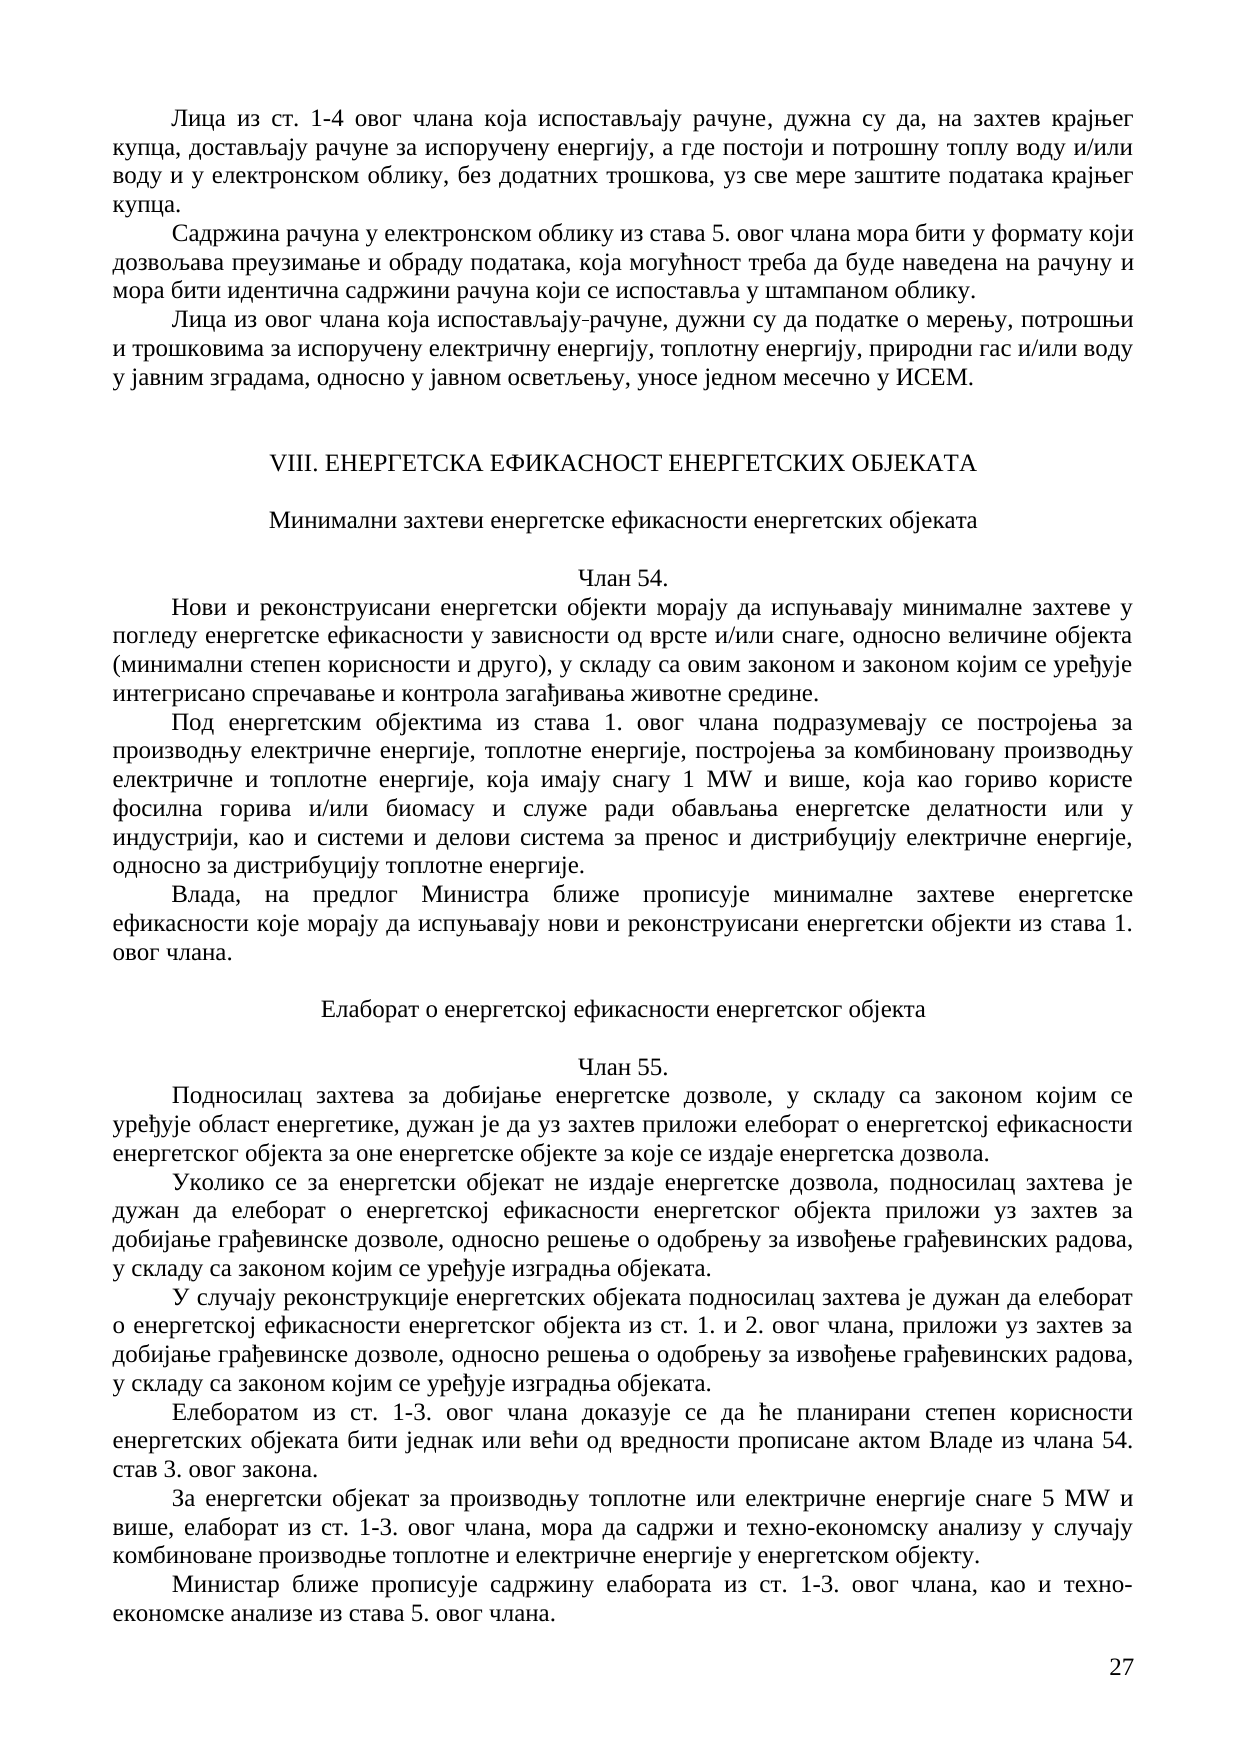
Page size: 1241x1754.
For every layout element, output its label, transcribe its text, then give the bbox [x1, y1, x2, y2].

text Уколико се за енергетски објекат не издаје енергетске дозвола, подносилац захтева је дужан да елеборат о енергетској ефикасности енергетског објекта приложи уз захтев за добијање грађевинске дозволе, односно решење о одобрењу за извођење грађевинских радова, у складу са законом којим се уређује изградња објеката. [112, 1167, 1134, 1282]
text Министар ближе прописује садржину елабората из ст. 1-3. овог члана, као и техно-економске анализе из става 5. овог члана. [112, 1569, 1134, 1627]
text Елаборат о енергетској ефикасности енергетског објекта [112, 994, 1134, 1023]
text Минимални захтеви енергетске ефикасности енергетских објеката [112, 506, 1134, 534]
text Лица из овог члана која испостављају рачуне, дужни су да податке о мерењу, потрошњи и трошковима за испоручену електричну енергију, топлотну енергију, природни гас и/или воду у јавним зградама, односно у јавном осветљењу, уносе једном месечно у ИСЕМ. [112, 304, 1134, 391]
text Влада, на предлог Министра ближе прописује минималне захтеве енергетске ефикасности које морају да испуњавају нови и реконструисани енергетски објекти из става 1. овог члана. [112, 879, 1134, 966]
text Нови и реконструисани енергетски објекти морају да испуњавају минималне захтеве у погледу енергетске ефикасности у зависности од врсте и/или снаге, односно величине објекта (минимални степен корисности и друго), у складу са овим законом и законом којим се уређује интегрисано спречавање и контрола загађивања животне средине. [112, 592, 1134, 707]
text Садржина рачуна у електронском облику из става 5. овог члана мора бити у формату који дозвољава преузимање и обраду података, која могућност треба да буде наведена на рачуну и мора бити идентична садржини рачуна који се испоставља у штампаном облику. [112, 218, 1134, 304]
text Подносилац захтева за добијање енергетске дозволе, у складу са законом којим се уређује област енергетике, дужан је да уз захтев приложи елеборат о енергетској ефикасности енергетског објекта за оне енергетске објекте за које се издаје енергетска дозвола. [112, 1081, 1134, 1167]
text VIII. ЕНЕРГЕТСКА ЕФИКАСНОСТ ЕНЕРГЕТСКИХ ОБЈЕКАТА [112, 448, 1134, 477]
text За енергетски објекат за производњу топлотне или електричне енергије снаге 5 МW и више, елаборат из ст. 1-3. овог члана, мора да садржи и техно-економску анализу у случају комбиноване производње топлотне и електричне енергије у енергетском објекту. [112, 1483, 1134, 1569]
text У случају реконструкције енергетских објеката подносилац захтева је дужан да елеборат о енергетској ефикасности енергетског објекта из ст. 1. и 2. овог члана, приложи уз захтев за добијање грађевинске дозволе, односно решења о одобрењу за извођење грађевинских радова, у складу са законом којим се уређује изградња објеката. [112, 1282, 1134, 1397]
text Лица из ст. 1-4 овог члана која испостављају рачуне, дужна су да, на захтев крајњег купца, достављају рачуне за испоручену енергију, а где постоји и потрошну топлу воду и/или воду и у електронском облику, без додатних трошкова, уз све мере заштите података крајњег купца. [112, 103, 1134, 218]
text Члан 55. [112, 1052, 1134, 1081]
text Члан 54. [112, 563, 1134, 592]
text Под енергетским објектима из става 1. овог члана подразумевају се постројења за производњу електричне енергије, топлотне енергије, постројења за комбиновану производњу електричне и топлотне енергије, која имају снагу 1 МW и више, која као гориво користе фосилна горива и/или биомасу и служе ради обављања енергетске делатности или у индустрији, као и системи и делови система за пренос и дистрибуцију електричне енергије, односно за дистрибуцију топлотне енергије. [112, 707, 1134, 879]
text Елеборатом из ст. 1-3. овог члана доказује се да ће планирани степен корисности енергетских објеката бити једнак или већи од вредности прописане актом Владе из члана 54. став 3. овог закона. [112, 1397, 1134, 1483]
